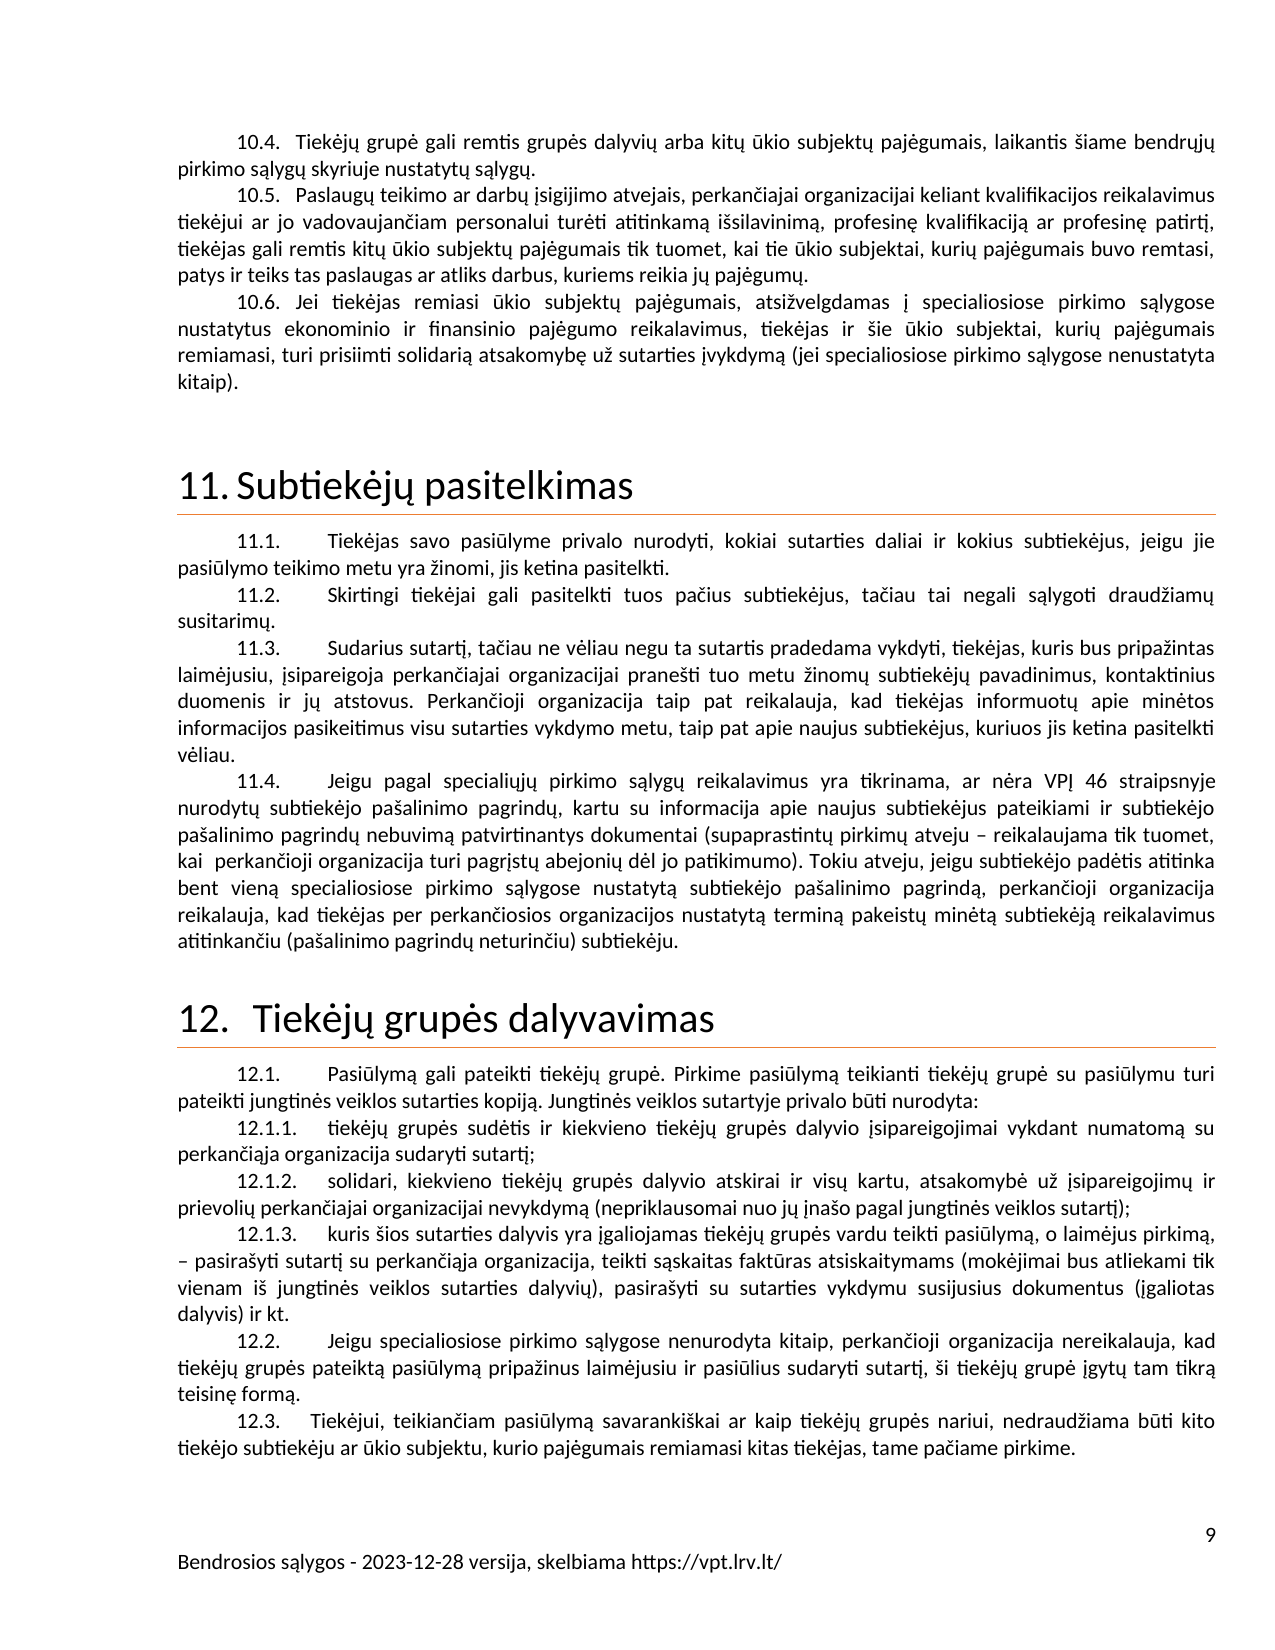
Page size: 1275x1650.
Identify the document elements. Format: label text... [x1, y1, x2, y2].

list solidari, kiekvieno tiekėjų grupės dalyvio atskirai ir visų kartu, atsakomybė už įsipareigojimų ir prievolių perkančiajai organizacijai nevykdymą (nepriklausomai nuo jų įnašo pagal jungtinės veiklos sutartį); [177, 1167, 1216, 1220]
list Jei tiekėjas remiasi ūkio subjektų pajėgumais, atsižvelgdamas į specialiosiose pirkimo sąlygose nustatytus ekonominio ir finansinio pajėgumo reikalavimus, tiekėjas ir šie ūkio subjektai, kurių pajėgumais remiamasi, turi prisiimti solidarią atsakomybę už sutarties įvykdymą (jei specialiosiose pirkimo sąlygose nenustatyta kitaip). [177, 288, 1216, 395]
list Skirtingi tiekėjai gali pasitelkti tuos pačius subtiekėjus, tačiau tai negali sąlygoti draudžiamų susitarimų. [177, 581, 1216, 634]
list Tiekėjų grupė gali remtis grupės dalyvių arba kitų ūkio subjektų pajėgumais, laikantis šiame bendrųjų pirkimo sąlygų skyriuje nustatytų sąlygų. [177, 128, 1216, 182]
list Sudarius sutartį, tačiau ne vėliau negu ta sutartis pradedama vykdyti, tiekėjas, kuris bus pripažintas laimėjusiu, įsipareigoja perkančiajai organizacijai pranešti tuo metu žinomų subtiekėjų pavadinimus, kontaktinius duomenis ir jų atstovus. Perkančioji organizacija taip pat reikalauja, kad tiekėjas informuotų apie minėtos informacijos pasikeitimus visu sutarties vykdymo metu, taip pat apie naujus subtiekėjus, kuriuos jis ketina pasitelkti vėliau. [177, 634, 1216, 768]
list Pasiūlymą gali pateikti tiekėjų grupė. Pirkime pasiūlymą teikianti tiekėjų grupė su pasiūlymu turi pateikti jungtinės veiklos sutarties kopiją. Jungtinės veiklos sutartyje privalo būti nurodyta: [177, 1060, 1216, 1114]
subtitle Tiekėjų grupės dalyvavimas [177, 992, 1216, 1047]
list Jeigu specialiosiose pirkimo sąlygose nenurodyta kitaip, perkančioji organizacija nereikalauja, kad tiekėjų grupės pateiktą pasiūlymą pripažinus laimėjusiu ir pasiūlius sudaryti sutartį, ši tiekėjų grupė įgytų tam tikrą teisinę formą. [177, 1327, 1216, 1407]
list Jeigu pagal specialiųjų pirkimo sąlygų reikalavimus yra tikrinama, ar nėra VPĮ 46 straipsnyje nurodytų subtiekėjo pašalinimo pagrindų, kartu su informacija apie naujus subtiekėjus pateikiami ir subtiekėjo pašalinimo pagrindų nebuvimą patvirtinantys dokumentai (supaprastintų pirkimų atveju – reikalaujama tik tuomet, kai perkančioji organizacija turi pagrįstų abejonių dėl jo patikimumo). Tokiu atveju, jeigu subtiekėjo padėtis atitinka bent vieną specialiosiose pirkimo sąlygose nustatytą subtiekėjo pašalinimo pagrindą, perkančioji organizacija reikalauja, kad tiekėjas per perkančiosios organizacijos nustatytą terminą pakeistų minėtą subtiekėją reikalavimus atitinkančiu (pašalinimo pagrindų neturinčiu) subtiekėju. [177, 768, 1216, 954]
list Tiekėjas savo pasiūlyme privalo nurodyti, kokiai sutarties daliai ir kokius subtiekėjus, jeigu jie pasiūlymo teikimo metu yra žinomi, jis ketina pasitelkti. [177, 528, 1216, 581]
list tiekėjų grupės sudėtis ir kiekvieno tiekėjų grupės dalyvio įsipareigojimai vykdant numatomą su perkančiąja organizacija sudaryti sutartį; [177, 1114, 1216, 1167]
list Tiekėjui, teikiančiam pasiūlymą savarankiškai ar kaip tiekėjų grupės nariui, nedraudžiama būti kito tiekėjo subtiekėju ar ūkio subjektu, kurio pajėgumais remiamasi kitas tiekėjas, tame pačiame pirkime. [177, 1407, 1216, 1460]
list kuris šios sutarties dalyvis yra įgaliojamas tiekėjų grupės vardu teikti pasiūlymą, o laimėjus pirkimą, – pasirašyti sutartį su perkančiąja organizacija, teikti sąskaitas faktūras atsiskaitymams (mokėjimai bus atliekami tik vienam iš jungtinės veiklos sutarties dalyvių), pasirašyti su sutarties vykdymu susijusius dokumentus (įgaliotas dalyvis) ir kt. [177, 1220, 1216, 1327]
subtitle Subtiekėjų pasitelkimas [177, 459, 1216, 514]
list Paslaugų teikimo ar darbų įsigijimo atvejais, perkančiajai organizacijai keliant kvalifikacijos reikalavimus tiekėjui ar jo vadovaujančiam personalui turėti atitinkamą išsilavinimą, profesinę kvalifikaciją ar profesinę patirtį, tiekėjas gali remtis kitų ūkio subjektų pajėgumais tik tuomet, kai tie ūkio subjektai, kurių pajėgumais buvo remtasi, patys ir teiks tas paslaugas ar atliks darbus, kuriems reikia jų pajėgumų. [177, 182, 1216, 288]
